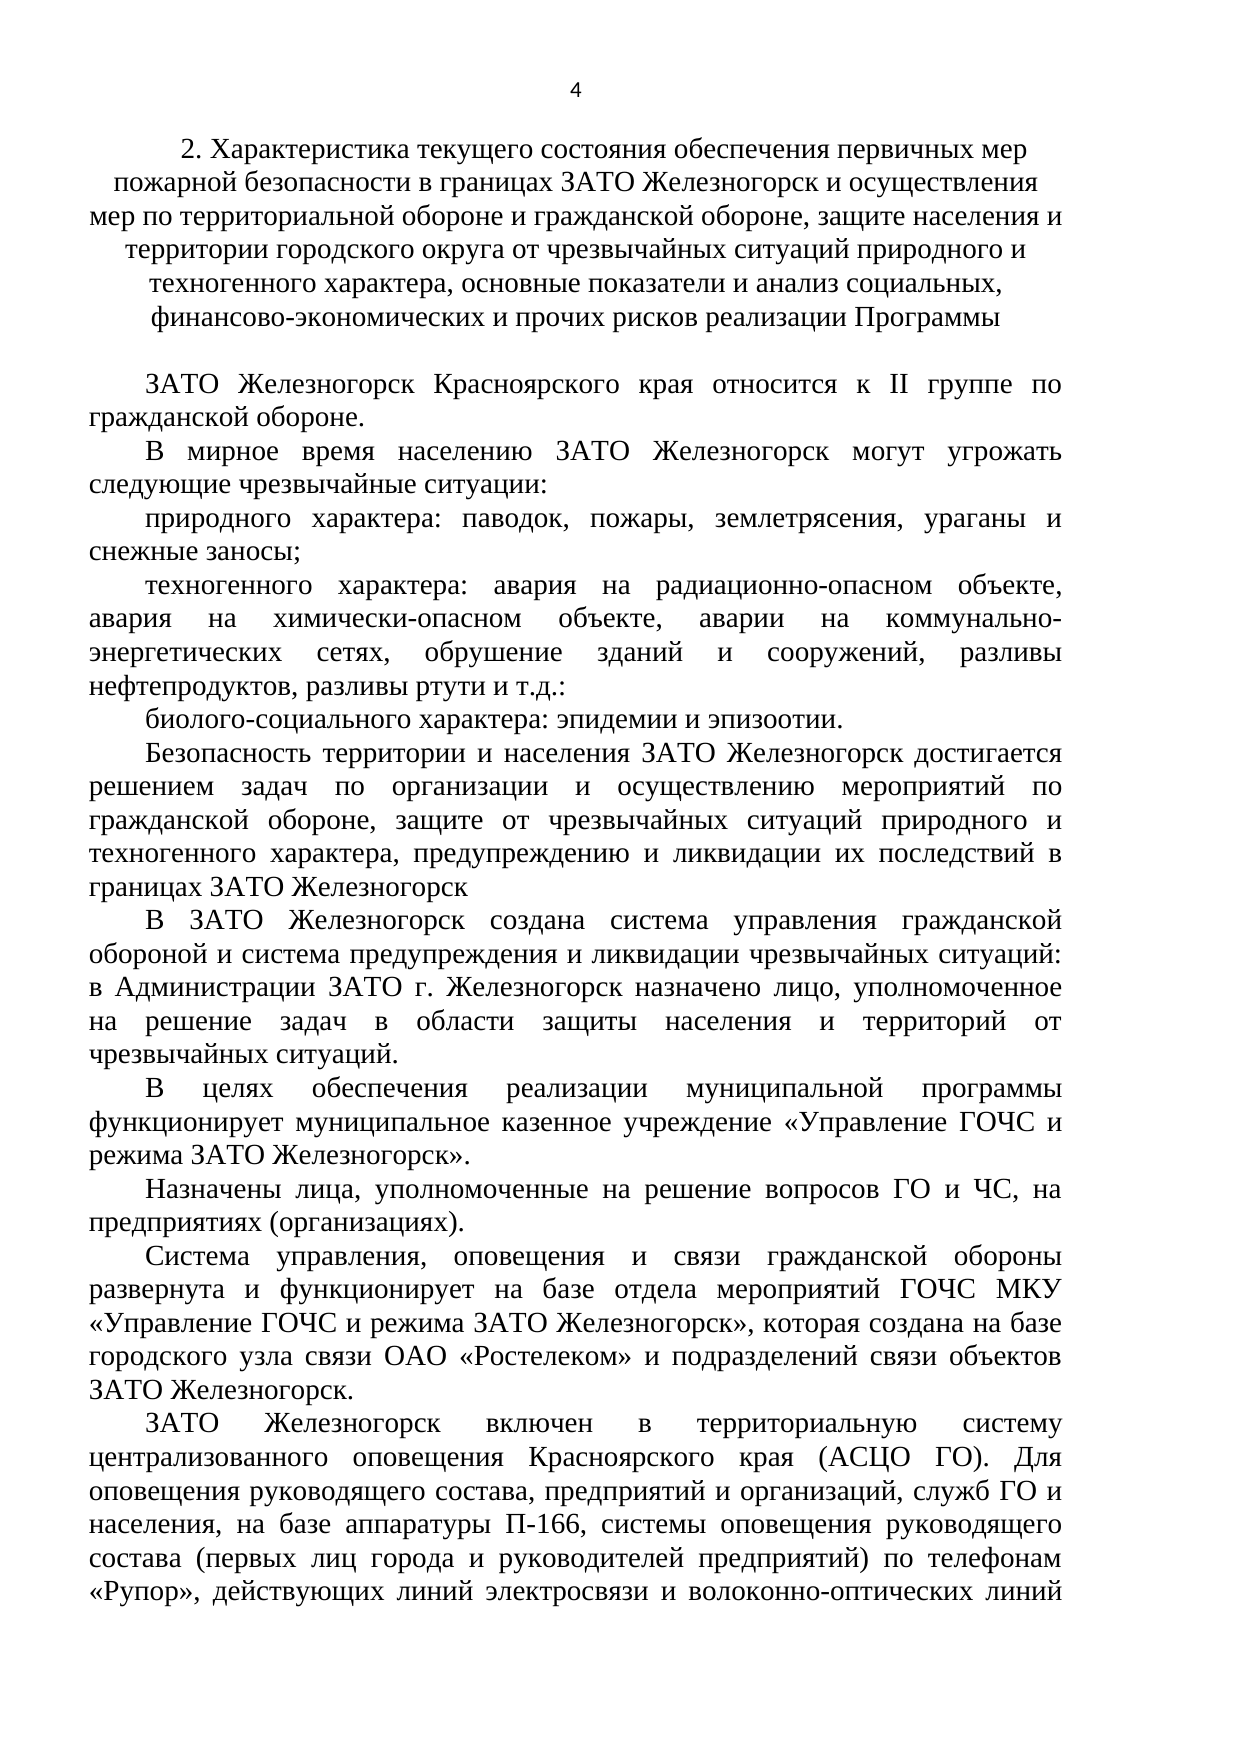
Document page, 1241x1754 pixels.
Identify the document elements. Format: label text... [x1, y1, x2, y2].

text В ЗАТО Железногорск создана система управления гражданской обороной и система предупреждения и ликвидации чрезвычайных ситуаций: в Администрации ЗАТО г. Железногорск назначено лицо, уполномоченное на решение задач в области защиты населения и территорий от чрезвычайных ситуаций. [88, 902, 1063, 1070]
text техногенного характера: авария на радиационно-опасном объекте, авария на химически-опасном объекте, аварии на коммунально-энергетических сетях, обрушение зданий и сооружений, разливы нефтепродуктов, разливы ртути и т.д.: [88, 567, 1063, 701]
text В целях обеспечения реализации муниципальной программы функционирует муниципальное казенное учреждение «Управление ГОЧС и режима ЗАТО Железногорск». [88, 1070, 1063, 1171]
text 2. Характеристика текущего состояния обеспечения первичных мер пожарной безопасности в границах ЗАТО Железногорск и осуществления мер по территориальной обороне и гражданской обороне, защите населения и территории городского округа от чрезвычайных ситуаций природного и техногенного характера, основные показатели и анализ социальных, финансово-экономических и прочих рисков реализации Программы [88, 131, 1063, 332]
text ЗАТО Железногорск Красноярского края относится к II группе по гражданской обороне. [88, 366, 1063, 433]
text Система управления, оповещения и связи гражданской обороны развернута и функционирует на базе отдела мероприятий ГОЧС МКУ «Управление ГОЧС и режима ЗАТО Железногорск», которая создана на базе городского узла связи ОАО «Ростелеком» и подразделений связи объектов ЗАТО Железногорск. [88, 1238, 1063, 1406]
text природного характера: паводок, пожары, землетрясения, ураганы и снежные заносы; [88, 500, 1063, 567]
text Назначены лица, уполномоченные на решение вопросов ГО и ЧС, на предприятиях (организациях). [88, 1171, 1063, 1238]
text Безопасность территории и населения ЗАТО Железногорск достигается решением задач по организации и осуществлению мероприятий по гражданской обороне, защите от чрезвычайных ситуаций природного и техногенного характера, предупреждению и ликвидации их последствий в границах ЗАТО Железногорск [88, 735, 1063, 902]
text биолого-социального характера: эпидемии и эпизоотии. [88, 701, 1063, 735]
text В мирное время населению ЗАТО Железногорск могут угрожать следующие чрезвычайные ситуации: [88, 433, 1063, 500]
